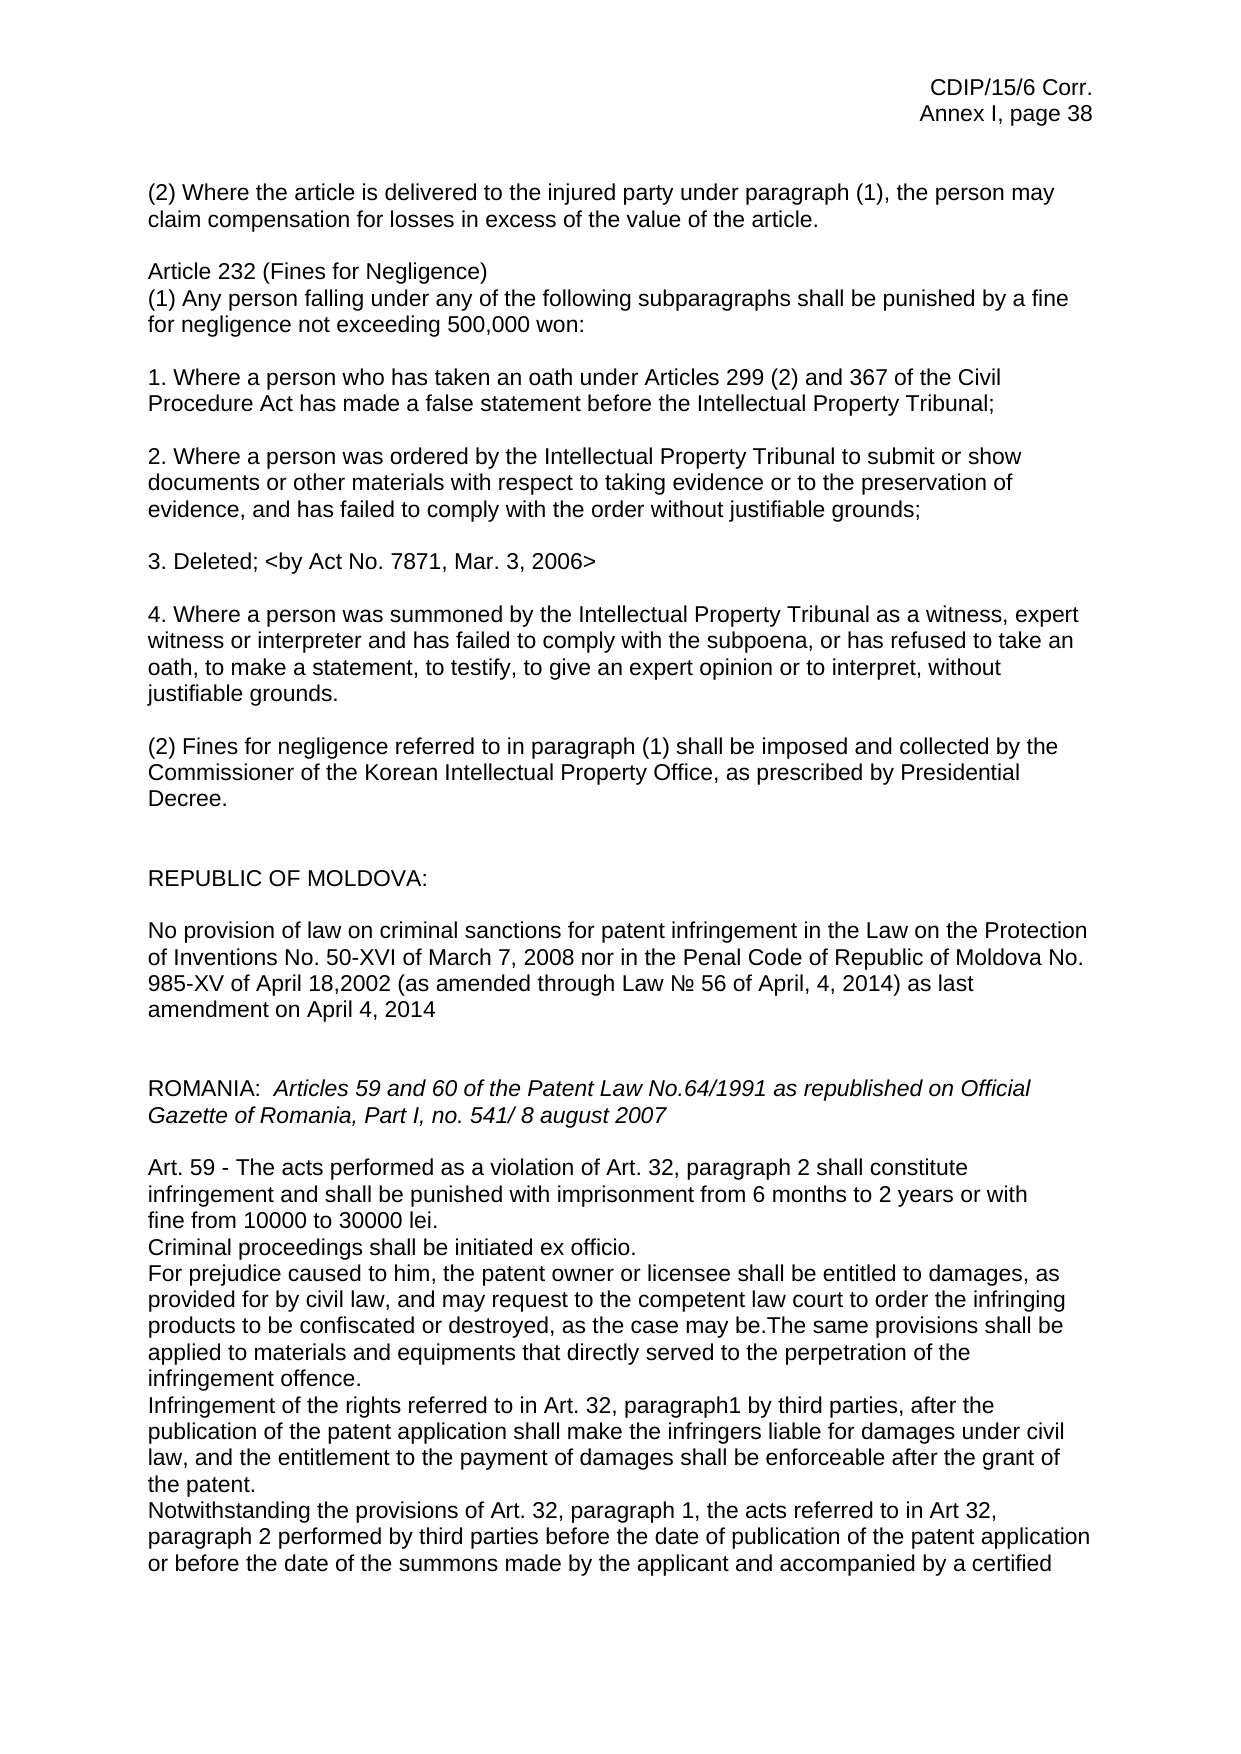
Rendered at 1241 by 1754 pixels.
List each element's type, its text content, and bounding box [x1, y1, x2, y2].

text 4. Where a person was summoned by the Intellectual Property Tribunal as a witness, expert witness or interpreter and has failed to comply with the subpoena, or has refused to take an oath, to make a statement, to testify, to give an expert opinion or to interpret, without justifiable grounds. [148, 601, 1093, 706]
text Infringement of the rights referred to in Art. 32, paragraph1 by third parties, after the publication of the patent application shall make the infringers liable for damages under civil law, and the entitlement to the payment of damages shall be enforceable after the grant of the patent. [148, 1392, 1093, 1497]
text Art. 59 - The acts performed as a violation of Art. 32, paragraph 2 shall constitute infringement and shall be punished with imprisonment from 6 months to 2 years or with [148, 1154, 1093, 1207]
text Criminal proceedings shall be initiated ex officio. [148, 1233, 1093, 1260]
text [148, 1497, 1093, 1576]
text REPUBLIC OF MOLDOVA: [148, 864, 1093, 891]
text (2) Where the article is delivered to the injured party under paragraph (1), the person may claim compensation for losses in excess of the value of the article. [148, 179, 1093, 232]
text (2) Fines for negligence referred to in paragraph (1) shall be imposed and collected by the Commissioner of the Korean Intellectual Property Office, as prescribed by Presidential Decree. [148, 733, 1093, 812]
text ROMANIA: Articles 59 and 60 of the Patent Law No.64/1991 as republished on Official Gazette of Romania, Part I, no. 541/ 8 august 2007 [148, 1075, 1093, 1128]
text No provision of law on criminal sanctions for patent infringement in the Law on the Protection of Inventions No. 50-XVI of March 7, 2008 nor in the Penal Code of Republic of Moldova No. 985-XV of April 18,2002 (as amended through Law № 56 of April, 4, 2014) as last amendment on April 4, 2014 [148, 917, 1093, 1023]
text 3. Deleted; <by Act No. 7871, Mar. 3, 2006> [148, 548, 1093, 574]
text fine from 10000 to 30000 lei. [148, 1207, 1093, 1233]
text Article 232 (Fines for Negligence) [148, 258, 1093, 285]
text 2. Where a person was ordered by the Intellectual Property Tribunal to submit or show documents or other materials with respect to taking evidence or to the preservation of evidence, and has failed to comply with the order without justifiable grounds; [148, 443, 1093, 522]
text 1. Where a person who has taken an oath under Articles 299 (2) and 367 of the Civil Procedure Act has made a false statement before the Intellectual Property Tribunal; [148, 364, 1093, 416]
text (1) Any person falling under any of the following subparagraphs shall be punished by a fine for negligence not exceeding 500,000 won: [148, 285, 1093, 337]
text For prejudice caused to him, the patent owner or licensee shall be entitled to damages, as provided for by civil law, and may request to the competent law court to order the infringing products to be confiscated or destroyed, as the case may be.The same provisions shall be applied to materials and equipments that directly served to the perpetration of the infringement offence. [148, 1260, 1093, 1392]
